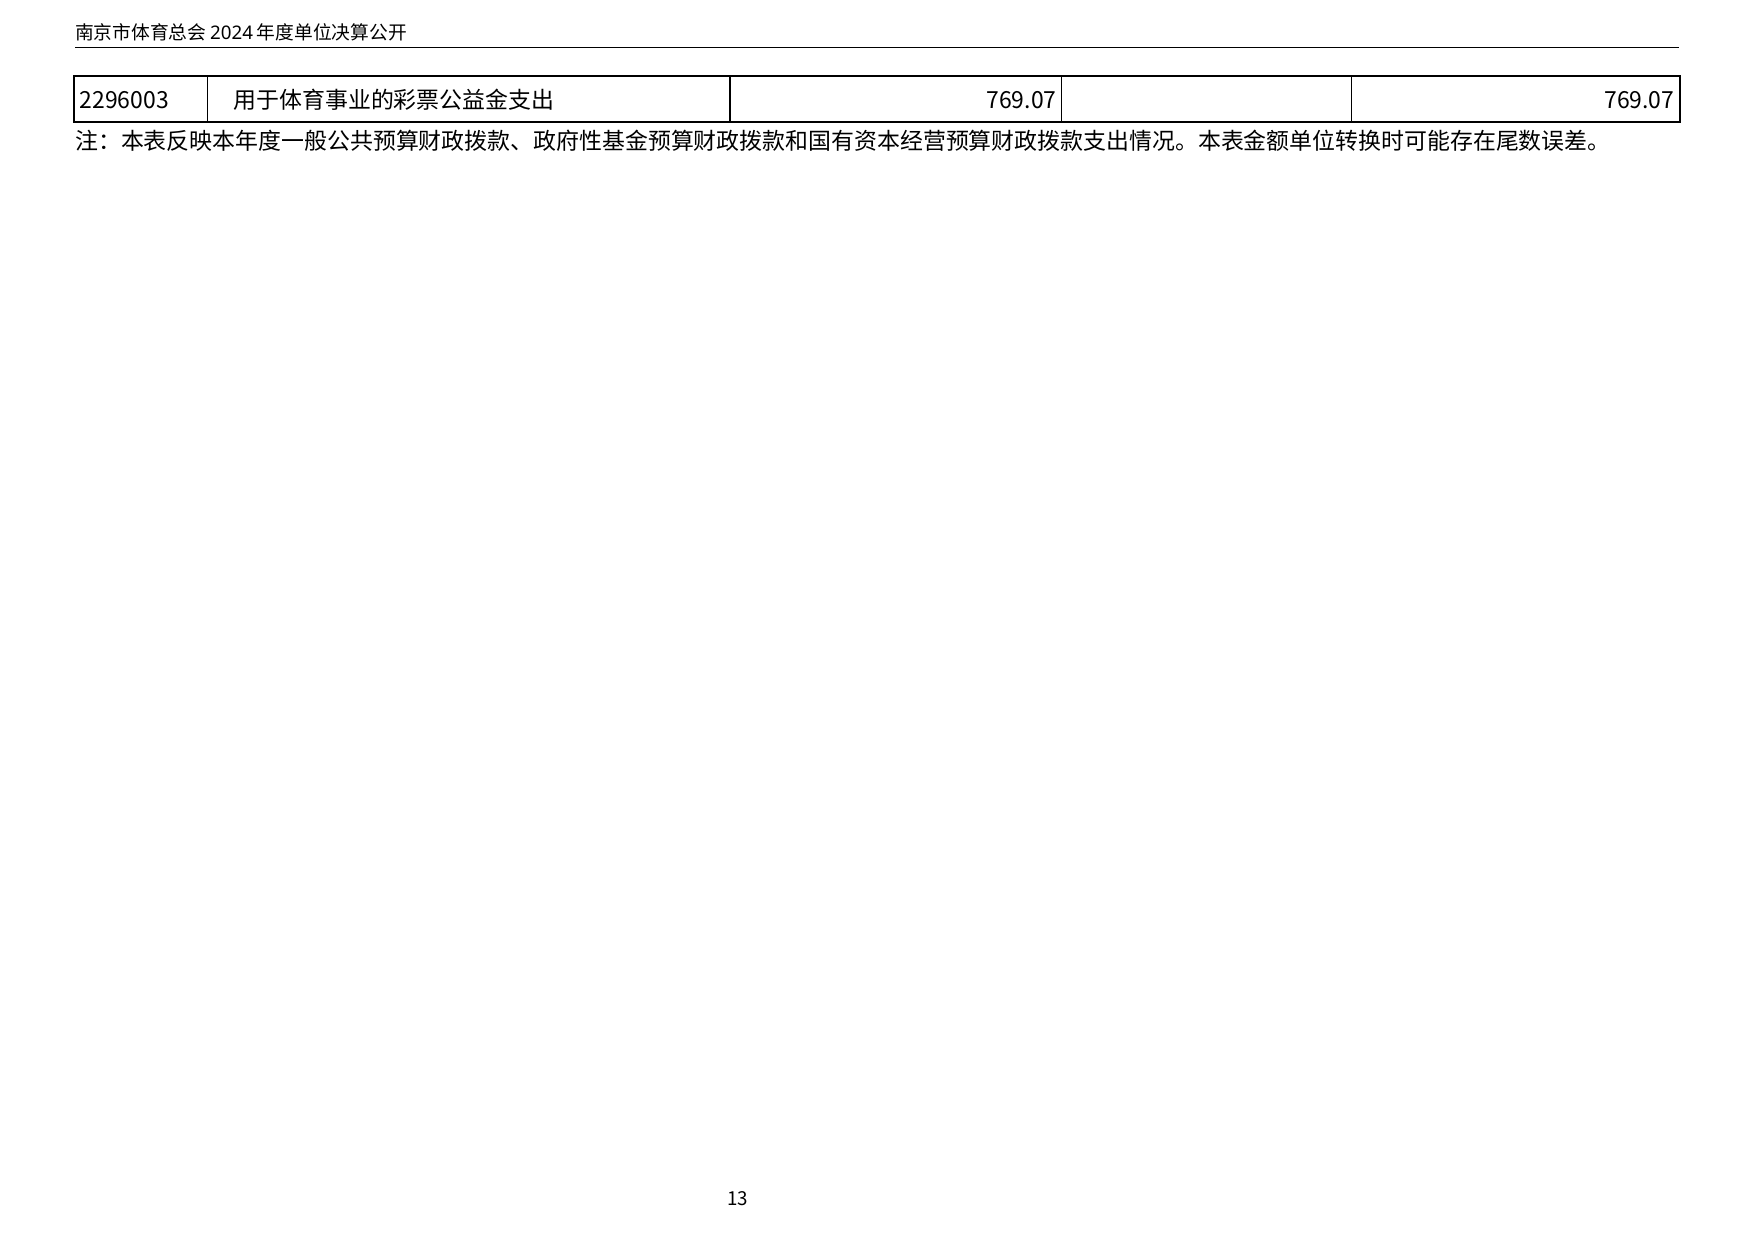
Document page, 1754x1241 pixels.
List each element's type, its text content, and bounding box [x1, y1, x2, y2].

text 注：本表反映本年度一般公共预算财政拨款、政府性基金预算财政拨款和国有资本经营预算财政拨款支出情况。本表金额单位转换时可能存在尾数误差。 [75, 123, 1679, 156]
table_cell 769.07 [731, 77, 1061, 121]
table_cell 用于体育事业的彩票公益金支出 [208, 77, 729, 121]
table_cell 2296003 [75, 77, 207, 121]
table_cell [1062, 77, 1351, 121]
table_cell 769.07 [1352, 77, 1679, 121]
